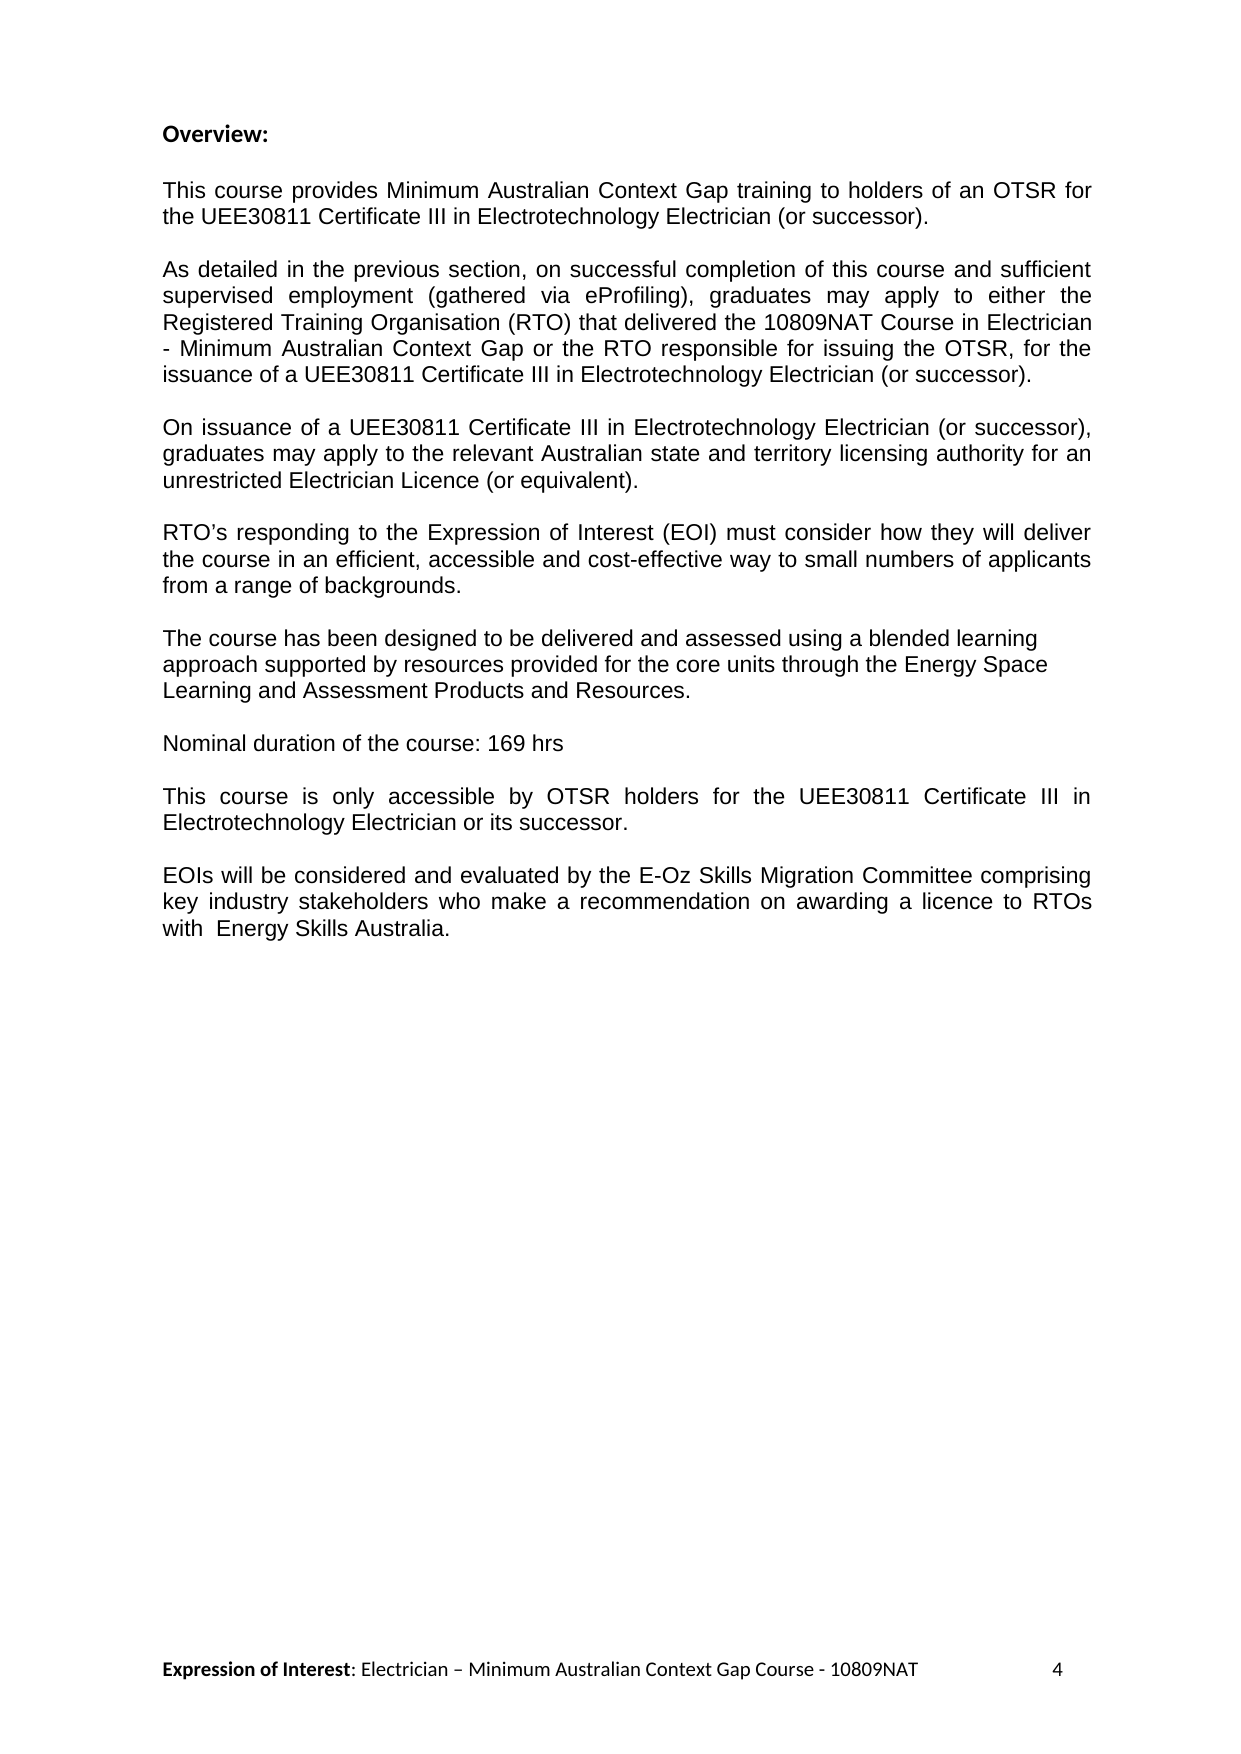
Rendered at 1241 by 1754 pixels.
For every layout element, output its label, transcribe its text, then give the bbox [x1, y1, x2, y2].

text On issuance of a UEE30811 Certificate III in Electrotechnology Electrician (or successor), graduates may apply to the relevant Australian state and territory licensing authority for an unrestricted Electrician Licence (or equivalent). [162, 414, 1093, 493]
text EOIs will be considered and evaluated by the E-Oz Skills Migration Committee comprising key industry stakeholders who make a recommendation on awarding a licence to RTOs with Energy Skills Australia. [162, 862, 1093, 941]
text The course has been designed to be delivered and assessed using a blended learning approach supported by resources provided for the core units through the Energy Space Learning and Assessment Products and Resources. [162, 625, 1093, 704]
text As detailed in the previous section, on successful completion of this course and sufficient supervised employment (gathered via eProfiling), graduates may apply to either the Registered Training Organisation (RTO) that delivered the 10809NAT Course in Electrician - Minimum Australian Context Gap or the RTO responsible for issuing the OTSR, for the issuance of a UEE30811 Certificate III in Electrotechnology Electrician (or successor). [162, 256, 1093, 388]
text This course provides Minimum Australian Context Gap training to holders of an OTSR for the UEE30811 Certificate III in Electrotechnology Electrician (or successor). [162, 177, 1093, 229]
text RTO’s responding to the Expression of Interest (EOI) must consider how they will deliver the course in an efficient, accessible and cost-effective way to small numbers of applicants from a range of backgrounds. [162, 519, 1093, 598]
text This course is only accessible by OTSR holders for the UEE30811 Certificate III in Electrotechnology Electrician or its successor. [162, 783, 1093, 836]
text Nominal duration of the course: 169 hrs [162, 730, 1093, 757]
text Overview: [162, 118, 1093, 149]
